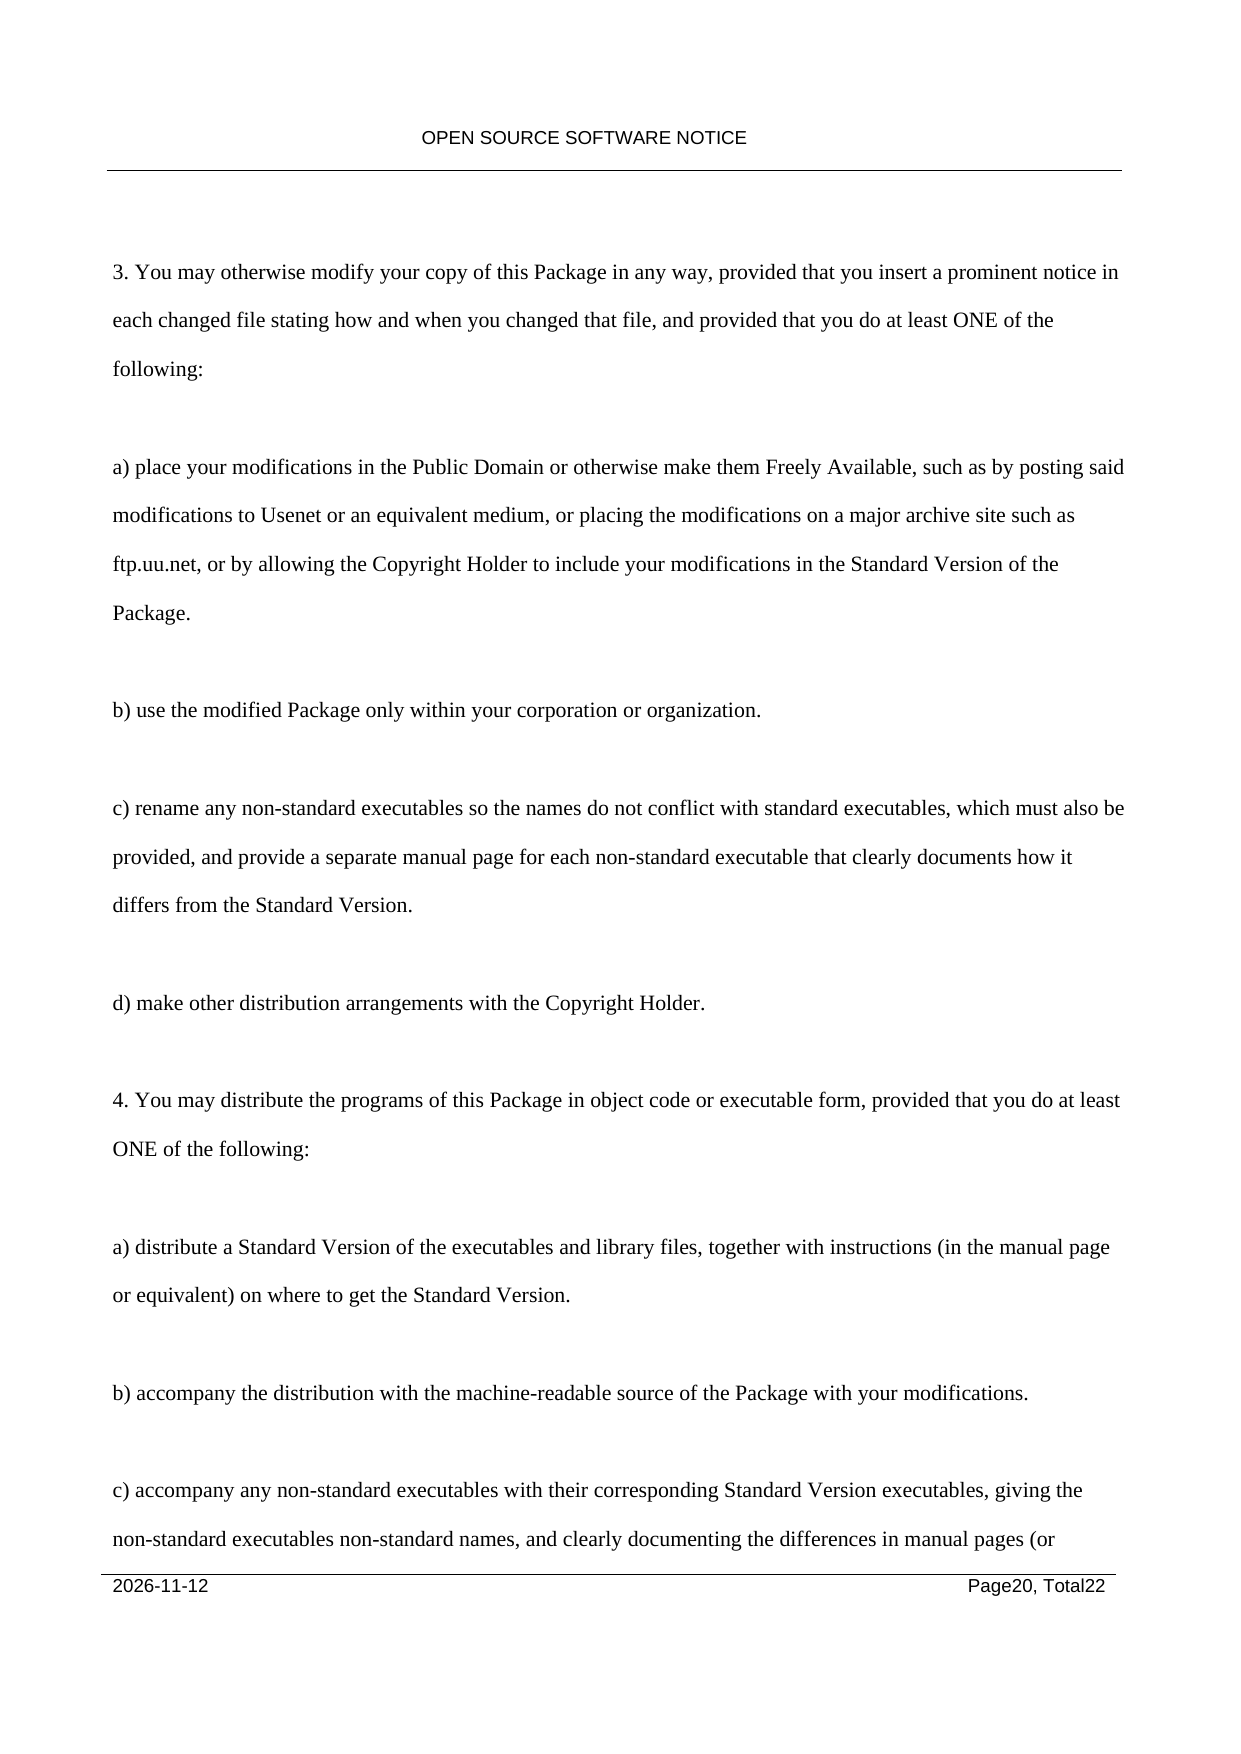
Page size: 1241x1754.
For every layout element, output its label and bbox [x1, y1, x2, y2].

text [112, 206, 1128, 1555]
